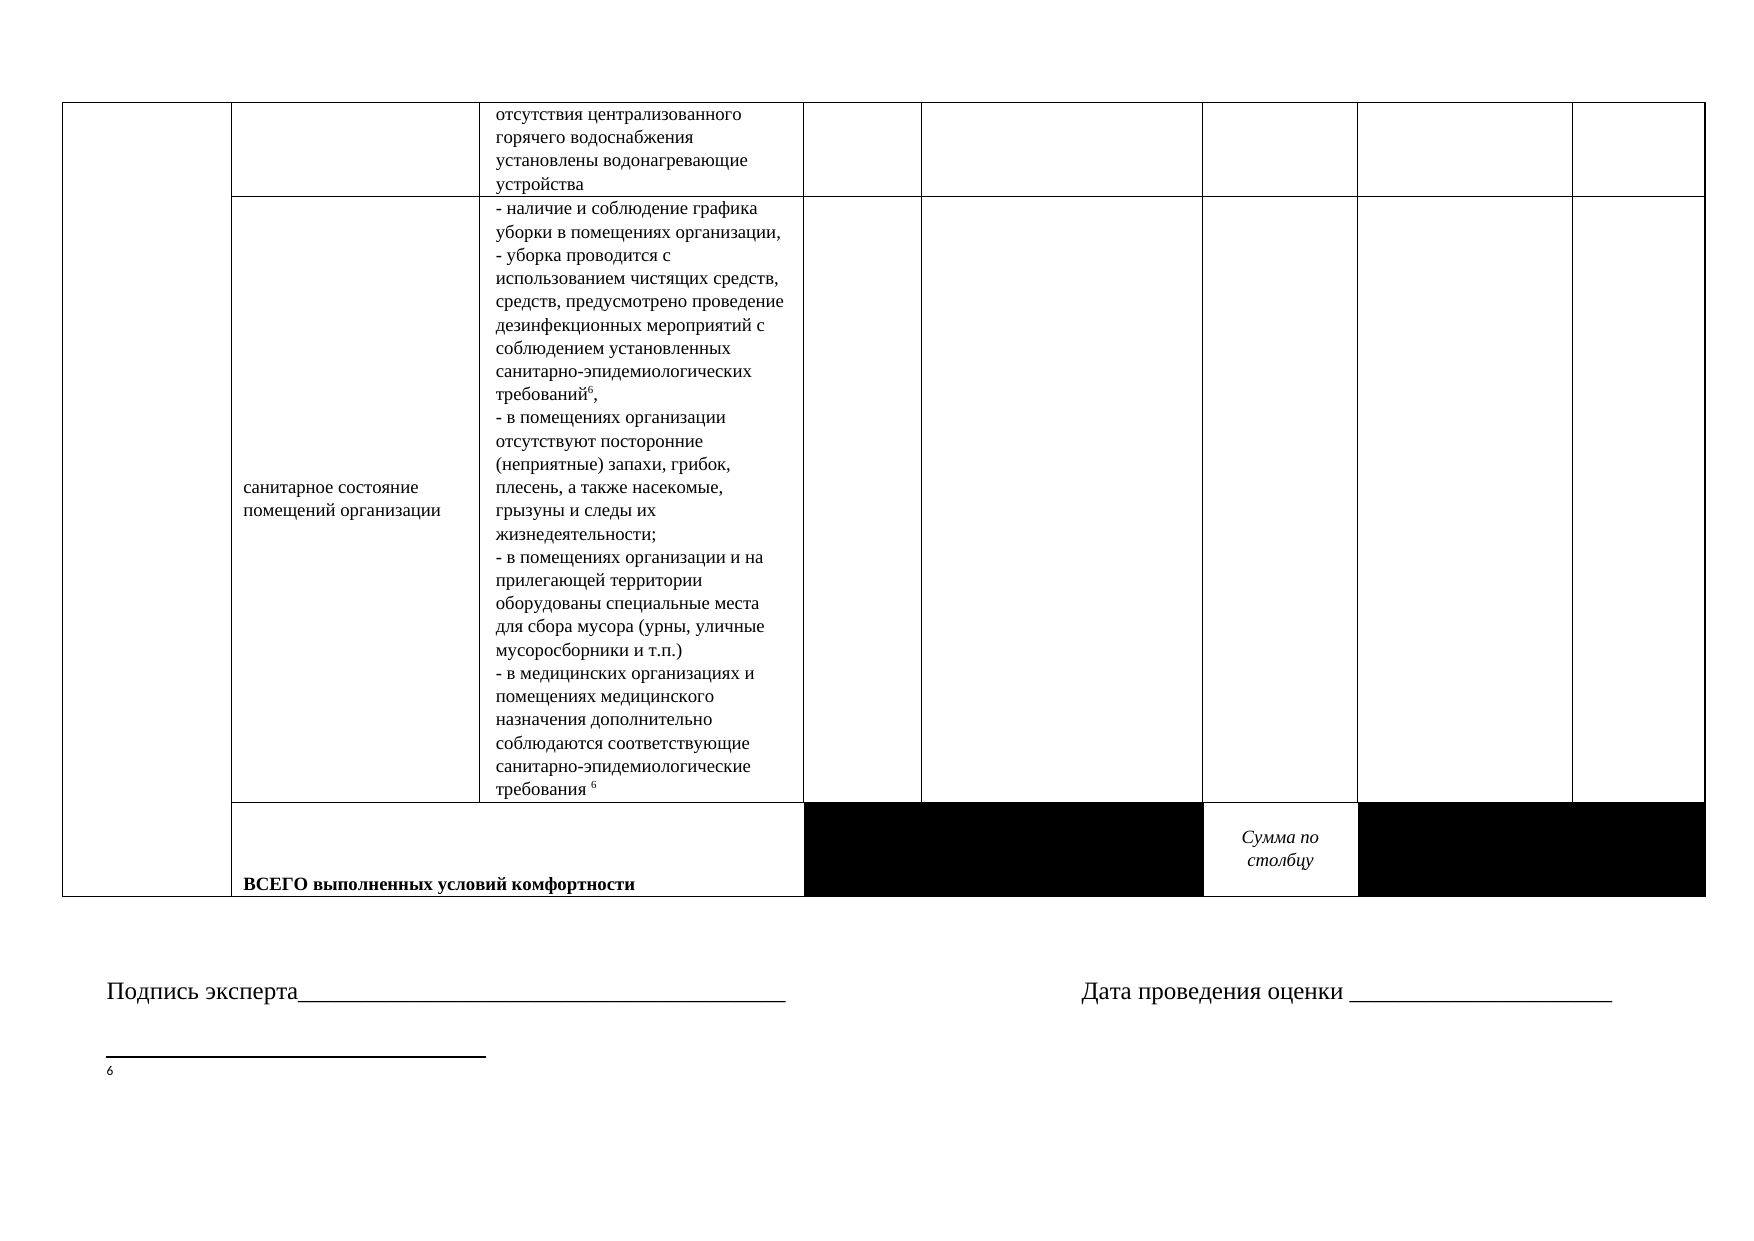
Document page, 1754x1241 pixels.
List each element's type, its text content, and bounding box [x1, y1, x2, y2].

table_cell [1573, 103, 1704, 196]
table_cell [1573, 197, 1704, 802]
table_cell - наличие и соблюдение графика уборки в помещениях организации, - уборка проводится с использованием чистящих средств, средств, предусмотрено проведение дезинфекционных мероприятий с соблюдением установленных санитарно-эпидемиологических требований, - в помещениях организации отсутствуют посторонние (неприятные) запахи, грибок, плесень, а также насекомые, грызуны и следы их жизнедеятельности; - в помещениях организации и на прилегающей территории оборудованы специальные места для сбора мусора (урны, уличные мусоросборники и т.п.) - в медицинских организациях и помещениях медицинского назначения дополнительно соблюдаются соответствующие санитарно-эпидемиологические требования 6 [480, 197, 803, 802]
table_cell Сумма по столбцу [1204, 803, 1358, 896]
table_cell [804, 197, 921, 802]
table_cell [922, 197, 1202, 802]
table_cell [1358, 103, 1572, 196]
table_cell ВСЕГО выполненных условий комфортности [232, 803, 804, 896]
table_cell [232, 103, 479, 196]
table_cell [1359, 803, 1572, 896]
table_cell [1573, 803, 1704, 896]
table_cell [805, 803, 1203, 896]
table_cell [804, 103, 921, 196]
table_cell санитарное состояние помещений организации [232, 197, 479, 802]
table_cell [1203, 197, 1357, 802]
text Подпись эксперта_______________________________________ Дата проведения оценки _____________________ [106, 976, 1621, 1004]
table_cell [480, 103, 803, 196]
table_cell [1358, 197, 1572, 802]
table_cell [922, 103, 1202, 196]
table_cell [1203, 103, 1357, 196]
